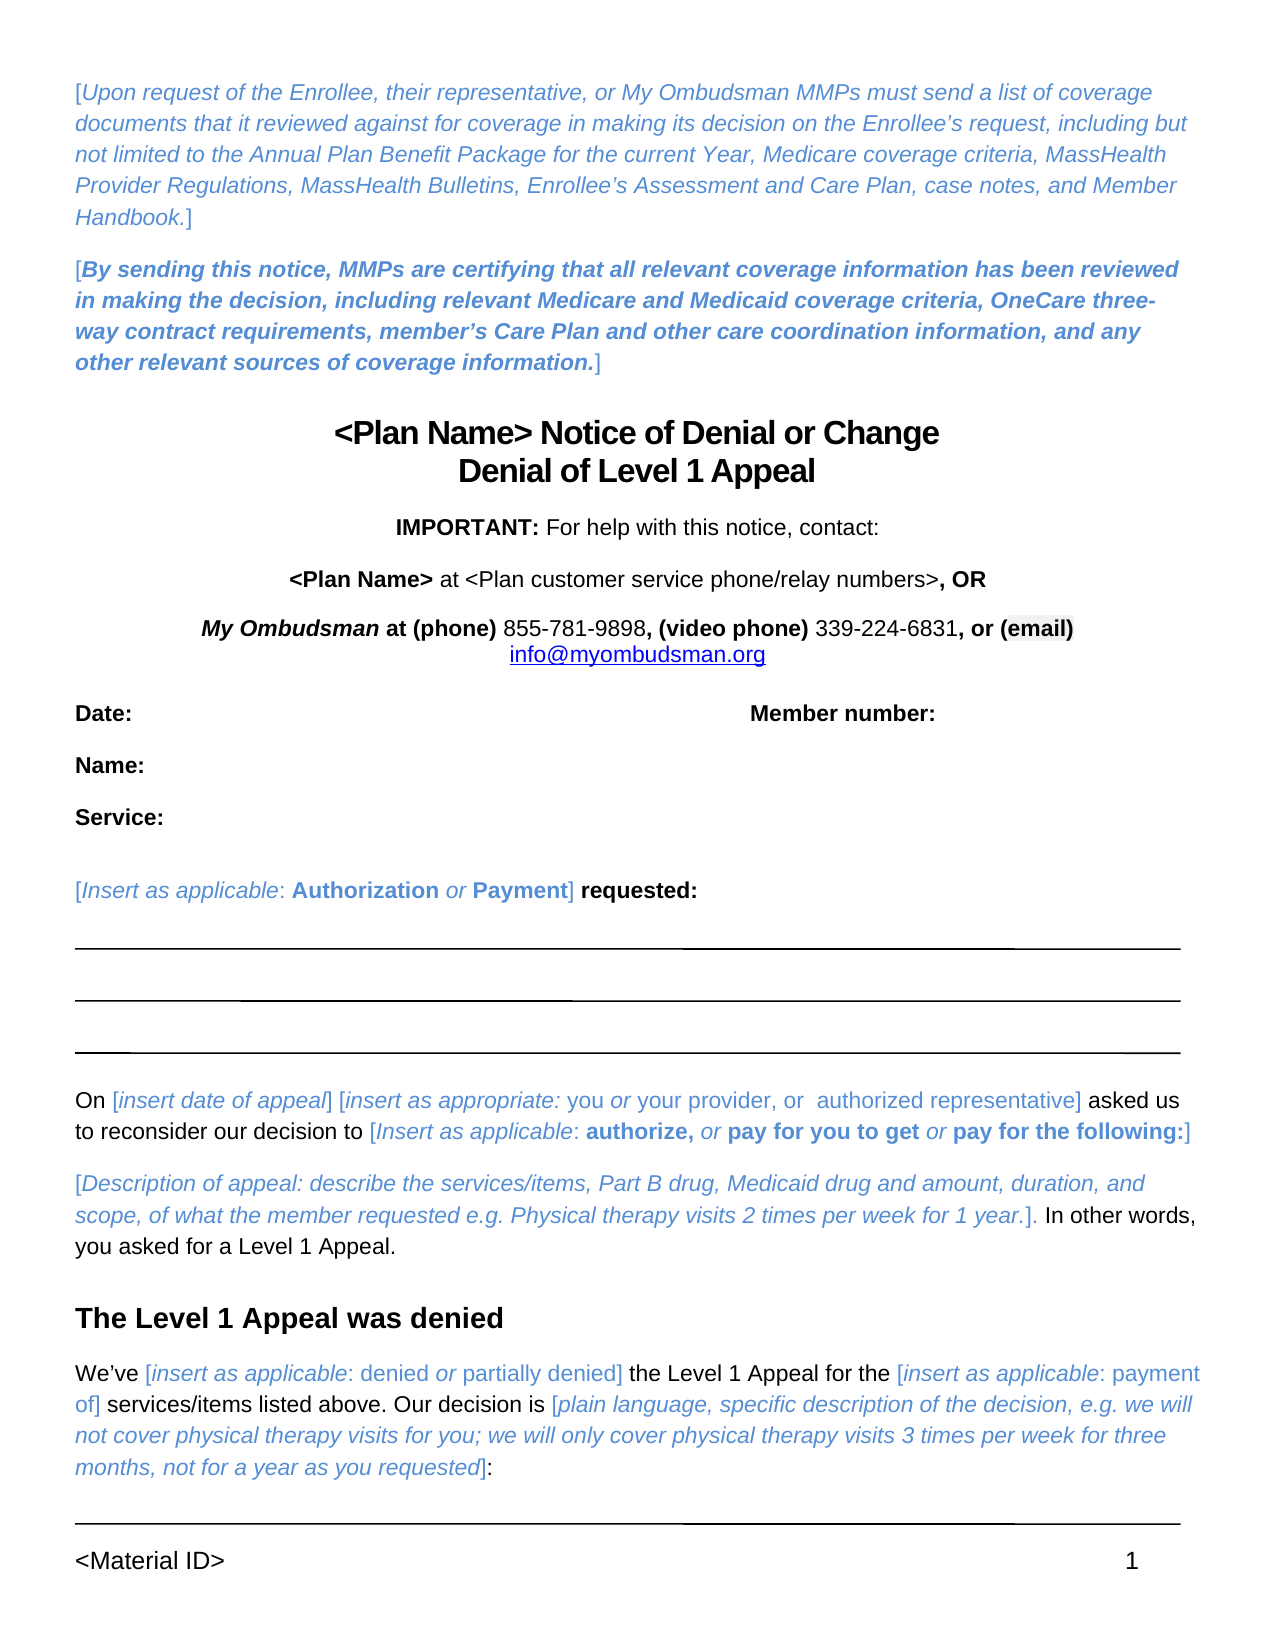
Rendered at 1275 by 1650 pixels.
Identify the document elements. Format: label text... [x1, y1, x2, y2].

text [Upon request of the Enrollee, their representative, or My Ombudsman MMPs must send a list of coverage documents that it reviewed against for coverage in making its decision on the Enrollee’s request, including but not limited to the Annual Plan Benefit Package for the current Year, Medicare coverage criteria, MassHealth Provider Regulations, MassHealth Bulletins, Enrollee’s Assessment and Care Plan, case notes, and Member Handbook.] [75, 75, 1200, 231]
title <Plan Name> Notice of Denial or Change [75, 414, 1200, 452]
text My Ombudsman at (phone) 855-781-9898, (video phone) 339-224-6831, or (email) info@myombudsman.org [75, 614, 1200, 667]
text Date: Member number: [75, 696, 1200, 727]
text We’ve [insert as applicable: denied or partially denied] the Level 1 Appeal for the [insert as applicable: payment of] services/items listed above. Our decision is [plain language, specific description of the decision, e.g. we will not cover physical therapy visits for you; we will only cover physical therapy visits 3 times per week for three months, not for a year as you requested]: [75, 1356, 1200, 1481]
text [By sending this notice, MMPs are certifying that all relevant coverage information has been reviewed in making the decision, including relevant Medicare and Medicaid coverage criteria, OneCare three-way contract requirements, member’s Care Plan and other care coordination information, and any other relevant sources of coverage information.] [75, 252, 1200, 377]
text [Description of appeal: describe the services/items, Part B drug, Medicaid drug and amount, duration, and scope, of what the member requested e.g. Physical therapy visits 2 times per week for 1 year.]. In other words, you asked for a Level 1 Appeal. [75, 1167, 1200, 1261]
text On [insert date of appeal] [insert as appropriate: you or your provider, or authorized representative] asked us to reconsider our decision to [Insert as applicable: authorize, or pay for you to get or pay for the following:] [75, 1083, 1200, 1146]
text Name: [75, 748, 1200, 779]
text <Plan Name> at <Plan customer service phone/relay numbers>, OR [75, 562, 1200, 594]
text Service: [75, 800, 1200, 831]
subtitle [Insert as applicable: Authorization or Payment] requested: [75, 869, 1200, 906]
subtitle The Level 1 Appeal was denied [75, 1298, 1200, 1336]
title Denial of Level 1 Appeal [75, 452, 1200, 489]
text IMPORTANT: For help with this notice, contact: [75, 510, 1200, 542]
